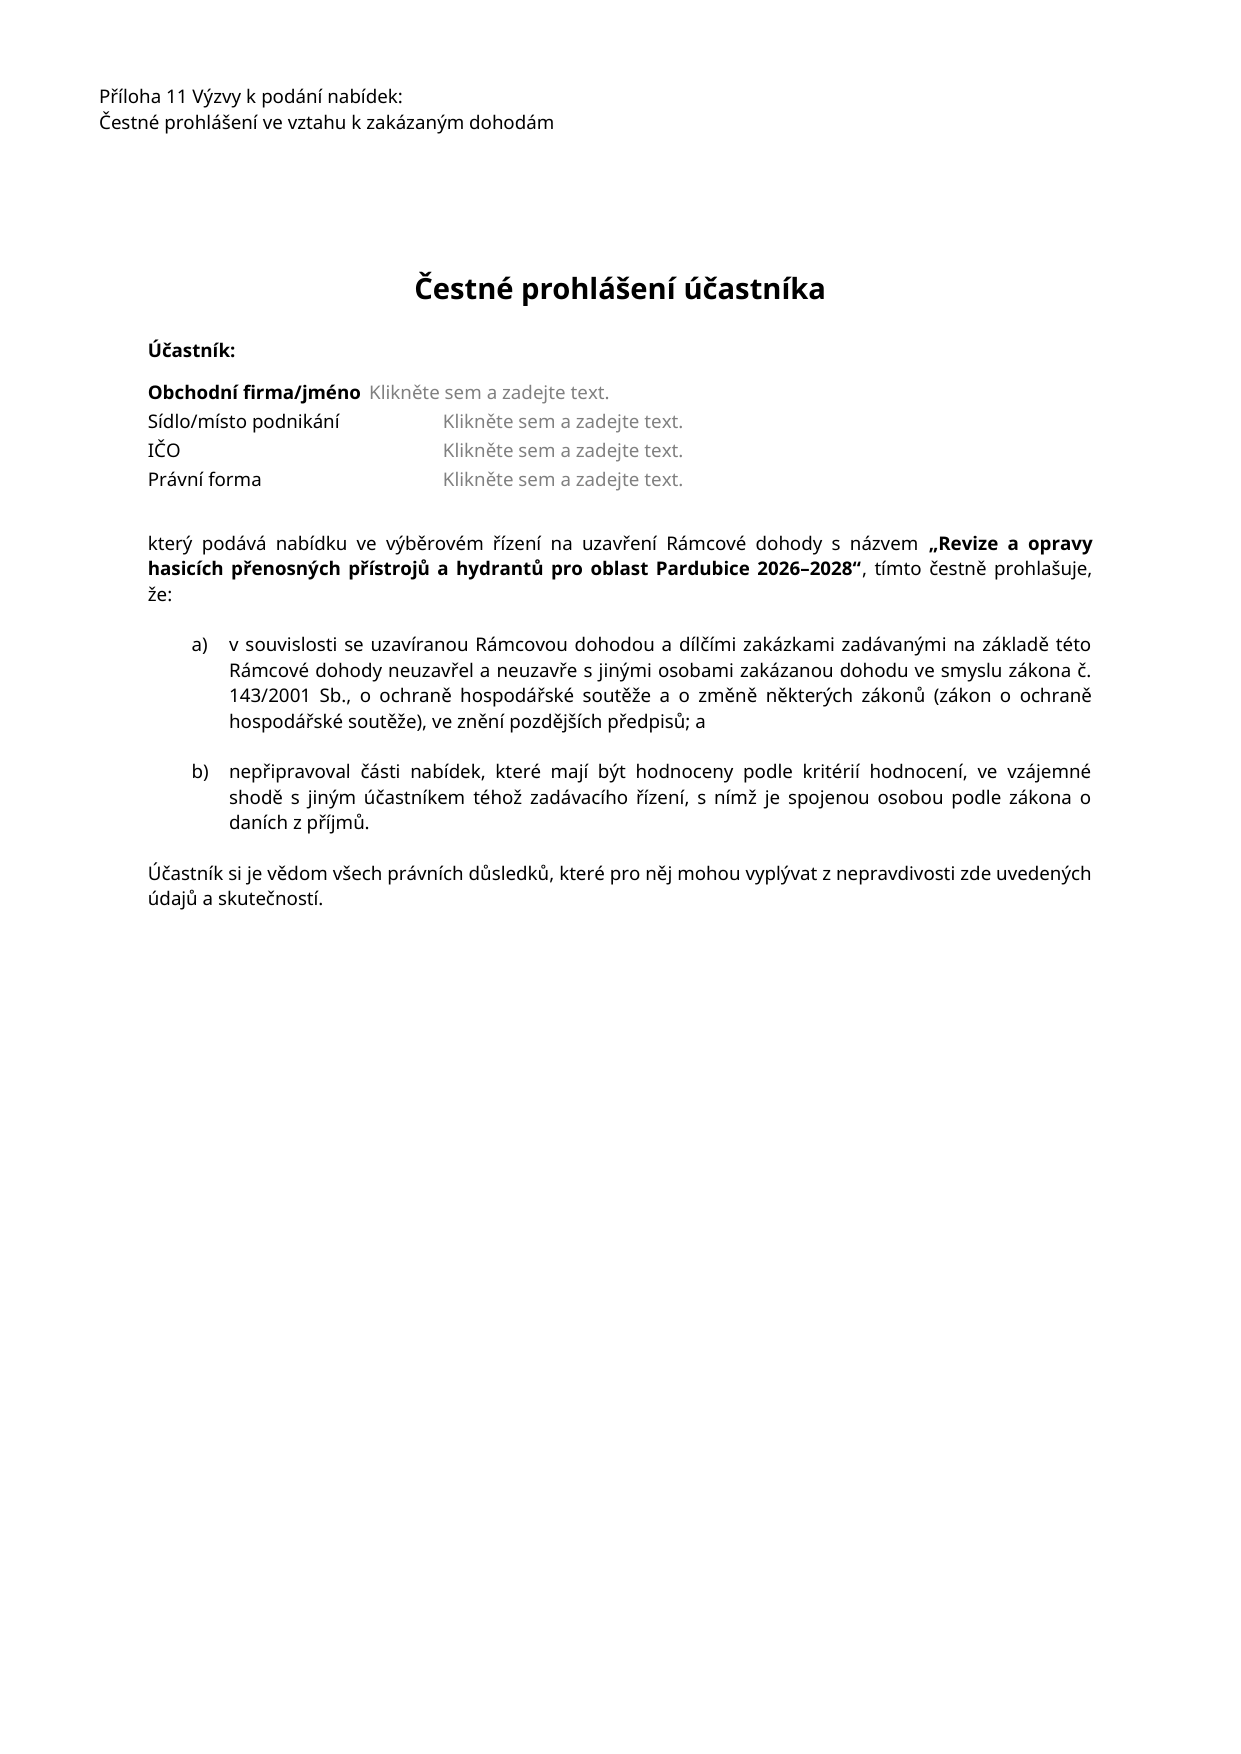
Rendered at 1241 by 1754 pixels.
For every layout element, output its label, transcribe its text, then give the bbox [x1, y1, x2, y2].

title Čestné prohlášení účastníka [148, 268, 1093, 308]
text Účastník si je vědom všech právních důsledků, které pro něj mohou vyplývat z nepravdivosti zde uvedených údajů a skutečností. [148, 860, 1093, 911]
list nepřipravoval části nabídek, které mají být hodnoceny podle kritérií hodnocení, ve vzájemné shodě s jiným účastníkem téhož zadávacího řízení, s nímž je spojenou osobou podle zákona o daních z příjmů. [191, 759, 1093, 835]
text Obchodní firma/jméno [148, 376, 1093, 405]
list v souvislosti se uzavíranou Rámcovou dohodou a dílčími zakázkami zadávanými na základě této Rámcové dohody neuzavřel a neuzavře s jinými osobami zakázanou dohodu ve smyslu zákona č. 143/2001 Sb., o ochraně hospodářské soutěže a o změně některých zákonů (zákon o ochraně hospodářské soutěže), ve znění pozdějších předpisů; a [191, 632, 1093, 734]
text Účastník: [148, 333, 1093, 364]
text který podává nabídku ve výběrovém řízení na uzavření Rámcové dohody s názvem „Revize a opravy hasicích přenosných přístrojů a hydrantů pro oblast Pardubice 2026–2028“, tímto čestně prohlašuje, že: [148, 530, 1093, 607]
text IČO [148, 434, 1093, 463]
text Právní forma [148, 463, 1093, 492]
text Sídlo/místo podnikání [148, 405, 1093, 434]
